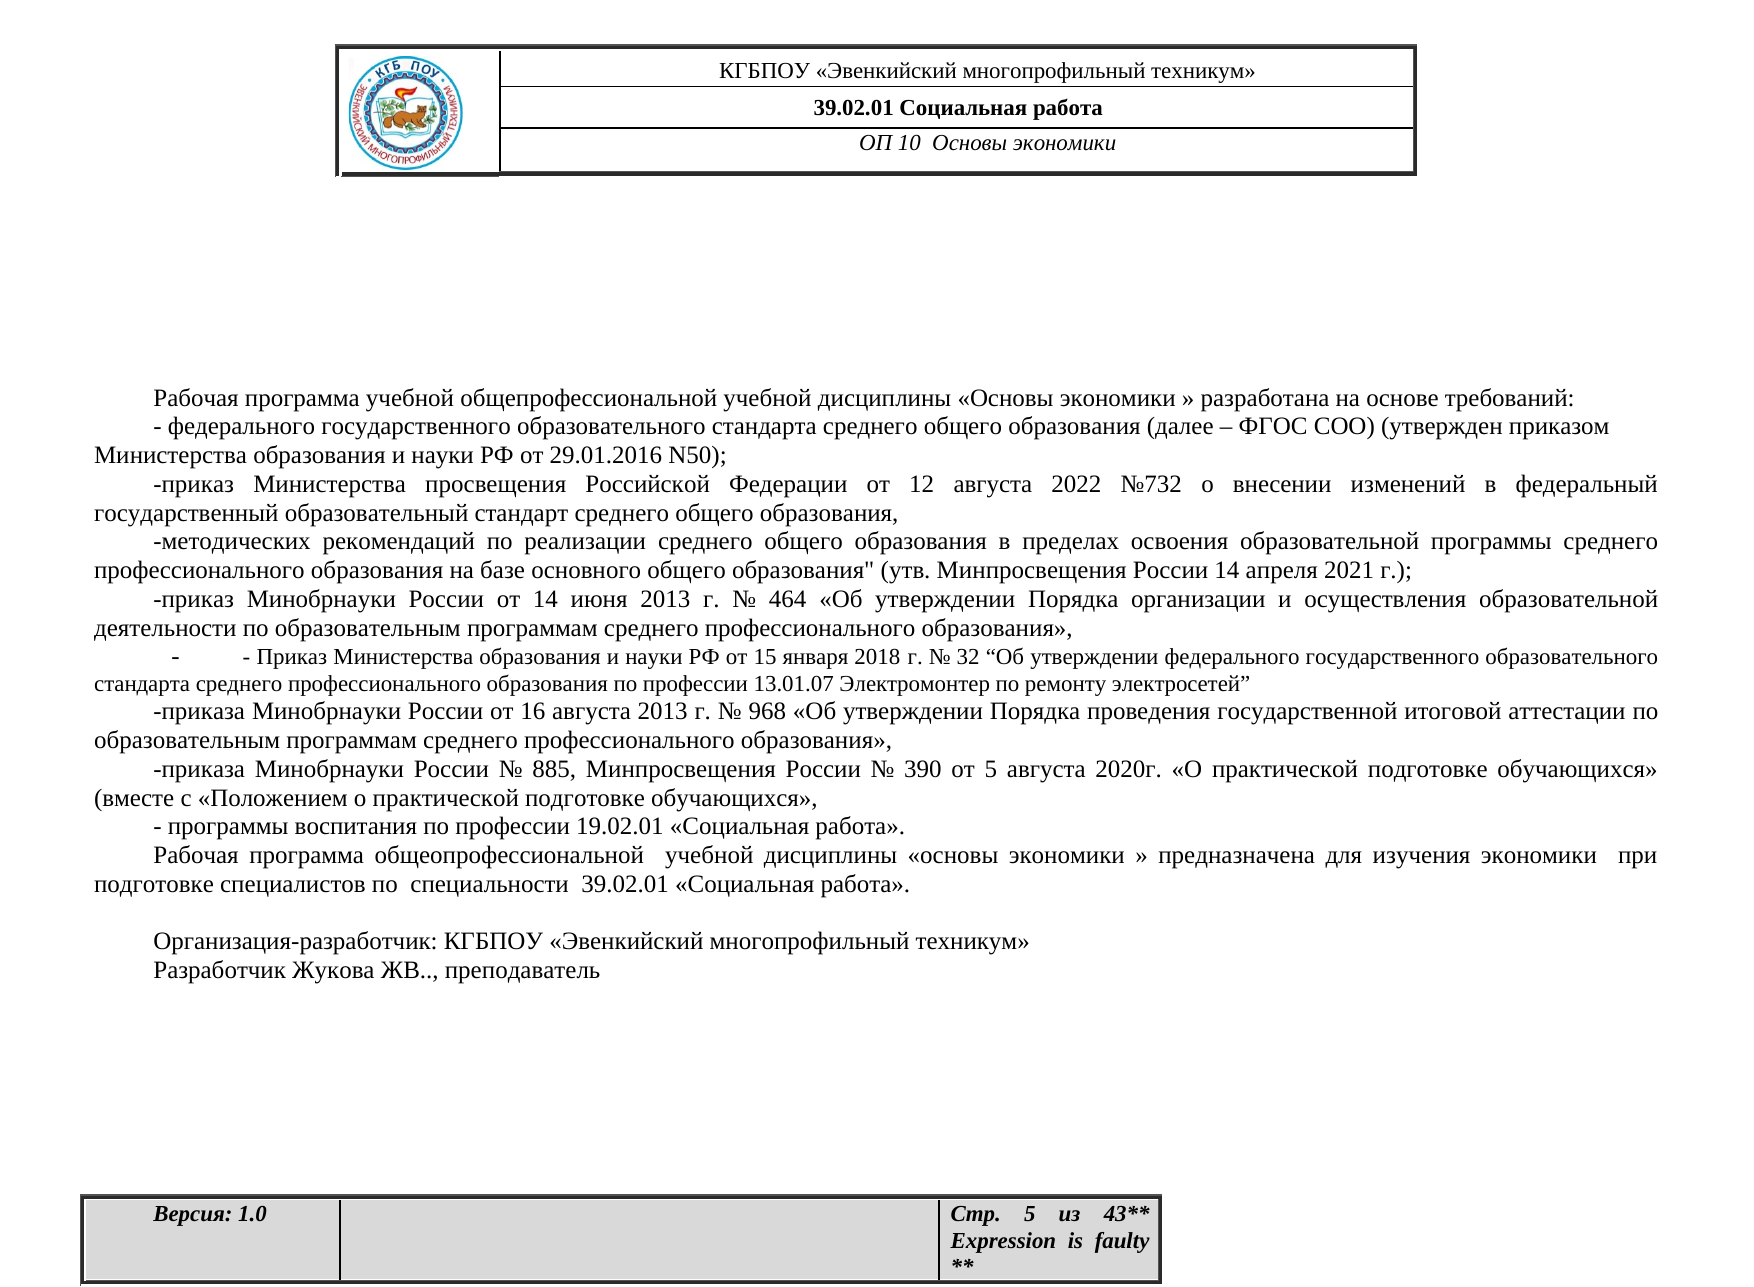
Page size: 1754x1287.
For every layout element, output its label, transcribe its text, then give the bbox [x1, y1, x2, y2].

text -приказ Министерства просвещения Российской Федерации от 12 августа 2022 №732 о внесении изменений в федеральный государственный образовательный стандарт среднего общего образования, [94, 469, 1659, 526]
text Разработчик Жукова ЖВ.., преподаватель [94, 955, 1659, 984]
text Рабочая программа общеопрофессиональной учебной дисциплины «основы экономики » предназначена для изучения экономики при подготовке специалистов по специальности 39.02.01 «Социальная работа». [94, 840, 1659, 898]
text -приказа Минобрнауки России от 16 августа 2013 г. № 968 «Об утверждении Порядка проведения государственной итоговой аттестации по образовательным программам среднего профессионального образования», [94, 696, 1659, 754]
text - программы воспитания по профессии 19.02.01 «Социальная работа». [94, 811, 1659, 840]
text -методических рекомендаций по реализации среднего общего образования в пределах освоения образовательной программы среднего профессионального образования на базе основного общего образования" (утв. Минпросвещения России 14 апреля 2021 г.); [94, 526, 1659, 584]
text Организация-разработчик: КГБПОУ «Эвенкийский многопрофильный техникум» [94, 926, 1659, 955]
text -приказ Минобрнауки России от 14 июня 2013 г. № 464 «Об утверждении Порядка организации и осуществления образовательной деятельности по образовательным программам среднего профессионального образования», [94, 584, 1659, 641]
text Рабочая программа учебной общепрофессиональной учебной дисциплины «Основы экономики » разработана на основе требований: [94, 383, 1659, 411]
picture [348, 56, 463, 171]
list - Приказ Министерства образования и науки РФ от 15 января 2018 г. № 32 “Об утверждении федерального государственного образовательного стандарта среднего профессионального образования по профессии 13.01.07 Электромонтер по ремонту электросетей” [94, 641, 1659, 696]
text - федерального государственного образовательного стандарта среднего общего образования (далее – ФГОС СОО) (утвержден приказом Министерства образования и науки РФ от 29.01.2016 N50); [94, 411, 1659, 469]
text -приказа Минобрнауки России № 885, Минпросвещения России № 390 от 5 августа 2020г. «О практической подготовке обучающихся» (вместе с «Положением о практической подготовке обучающихся», [94, 754, 1659, 811]
